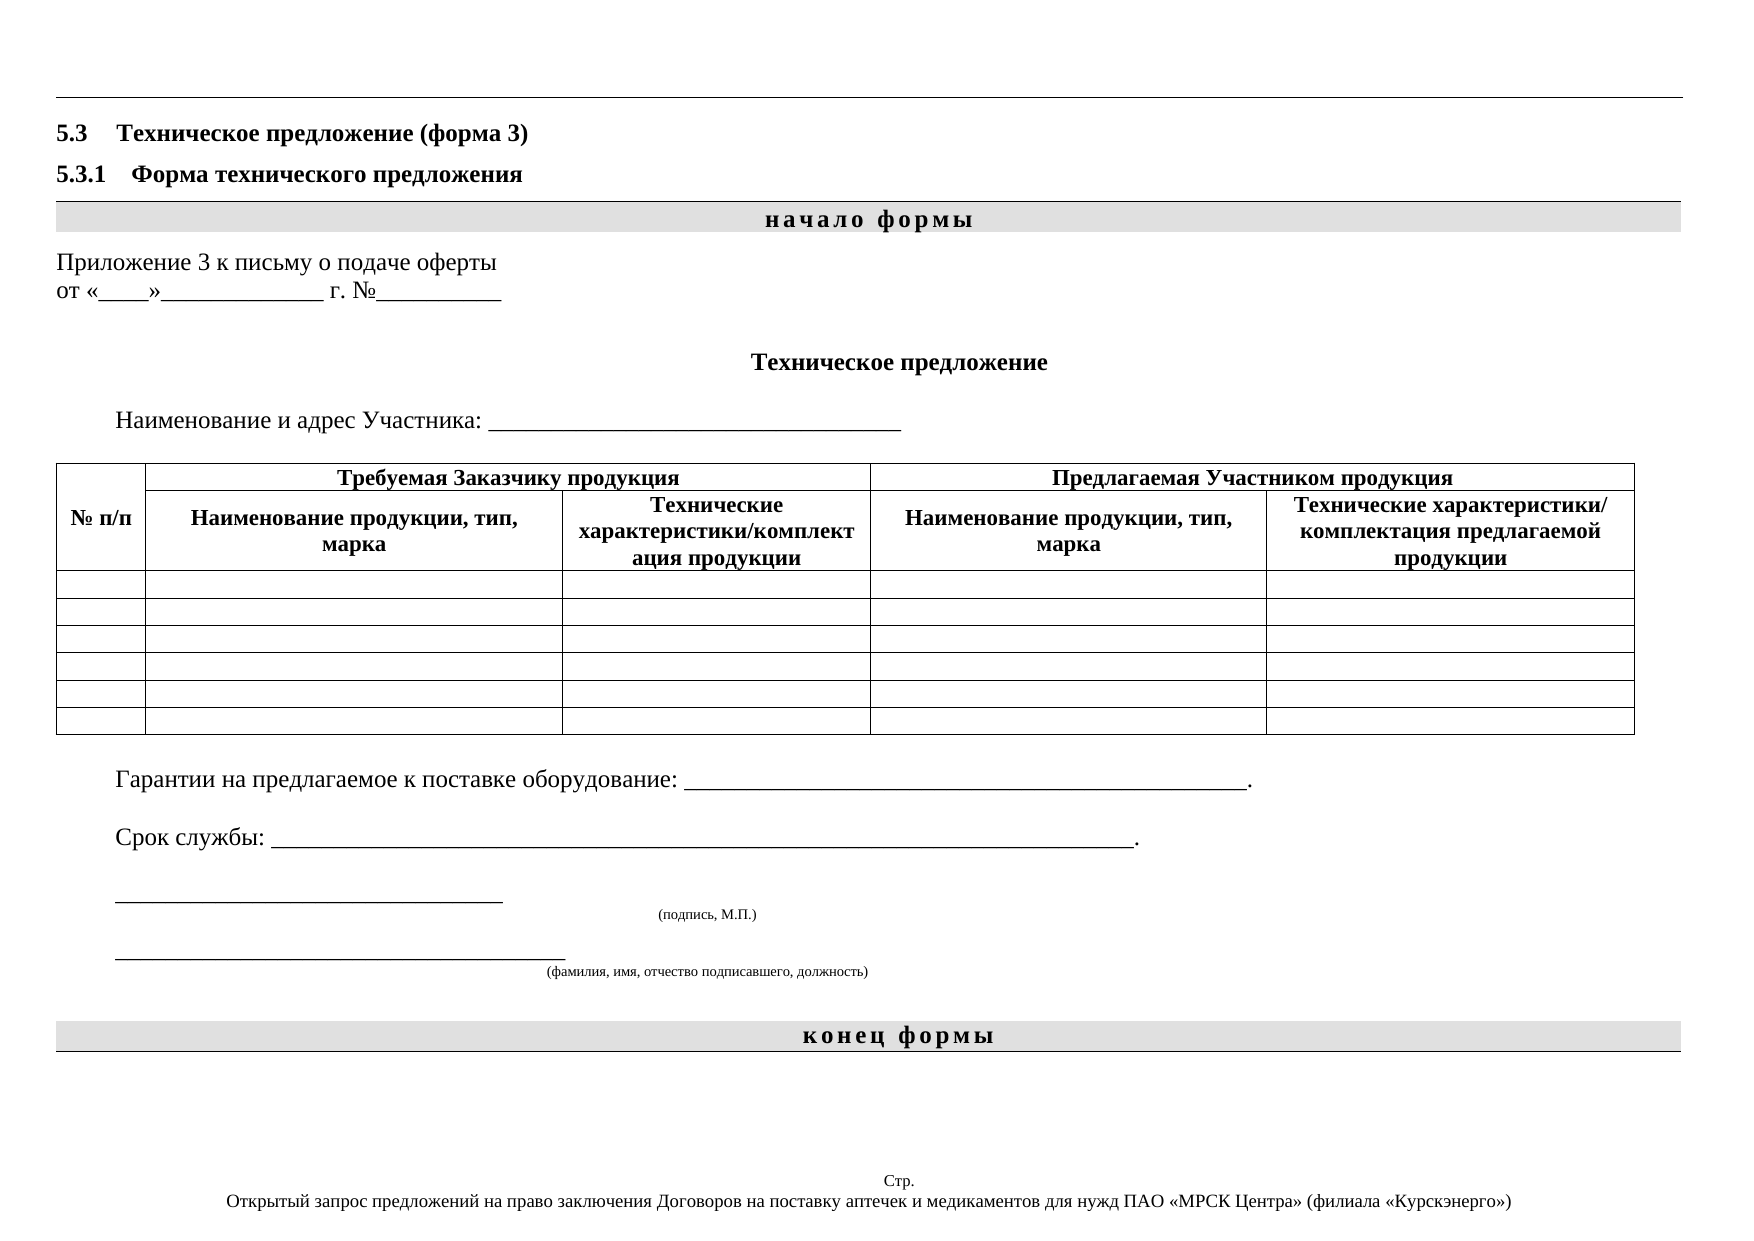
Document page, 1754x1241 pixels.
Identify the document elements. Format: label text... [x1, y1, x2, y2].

text конец формы [56, 1021, 1681, 1051]
table_cell [146, 599, 562, 625]
text Срок службы: _____________________________________________________________________. [56, 822, 1683, 850]
text (фамилия, имя, отчество подписавшего, должность) [56, 963, 1299, 992]
table_cell [1267, 653, 1634, 679]
table_cell [871, 653, 1266, 679]
table_cell [146, 571, 562, 597]
table_cell [563, 599, 870, 625]
table_cell [871, 681, 1266, 707]
table_cell [146, 681, 562, 707]
table_cell [1267, 708, 1634, 734]
table_cell [563, 681, 870, 707]
table_cell Наименование продукции, тип, марка [871, 491, 1266, 570]
table_header № п/п [57, 464, 145, 570]
table_cell [563, 708, 870, 734]
text Техническое предложение [56, 347, 1683, 376]
text Приложение 3 к письму о подаче оферты от «____»_____________ г. №__________ [56, 247, 1683, 304]
subtitle Техническое предложение (форма 3) [56, 118, 1683, 147]
table_cell [871, 708, 1266, 734]
text ____________________________________ [56, 934, 1683, 963]
table_cell Технические характеристики/комплектация продукции [563, 491, 870, 570]
subtitle Форма технического предложения [56, 159, 1683, 188]
text Гарантии на предлагаемое к поставке оборудование: _____________________________________________. [56, 764, 1683, 793]
text начало формы [56, 202, 1681, 232]
table_cell [1267, 681, 1634, 707]
text Наименование и адрес Участника: _________________________________ [56, 405, 1683, 434]
table_header Предлагаемая Участником продукция [871, 464, 1634, 490]
table_cell [146, 626, 562, 652]
table_cell [146, 708, 562, 734]
table_cell [1267, 599, 1634, 625]
table_cell [146, 653, 562, 679]
table_cell Наименование продукции, тип, марка [146, 491, 562, 570]
table_header Требуемая Заказчику продукция [146, 464, 870, 490]
table_cell [563, 653, 870, 679]
table_cell [871, 571, 1266, 597]
table_cell [871, 599, 1266, 625]
table_cell [1267, 626, 1634, 652]
table_cell [563, 626, 870, 652]
table_cell [57, 599, 145, 625]
table_cell [57, 708, 145, 734]
table_cell [1267, 571, 1634, 597]
table_cell [871, 626, 1266, 652]
table_cell [57, 626, 145, 652]
table_cell [563, 571, 870, 597]
table_cell Технические характеристики/ комплектация предлагаемой продукции [1267, 491, 1634, 570]
table_cell [57, 571, 145, 597]
table_cell [57, 653, 145, 679]
text (подпись, М.П.) [56, 906, 1299, 934]
text _______________________________ [56, 877, 1683, 906]
table_cell [57, 681, 145, 707]
